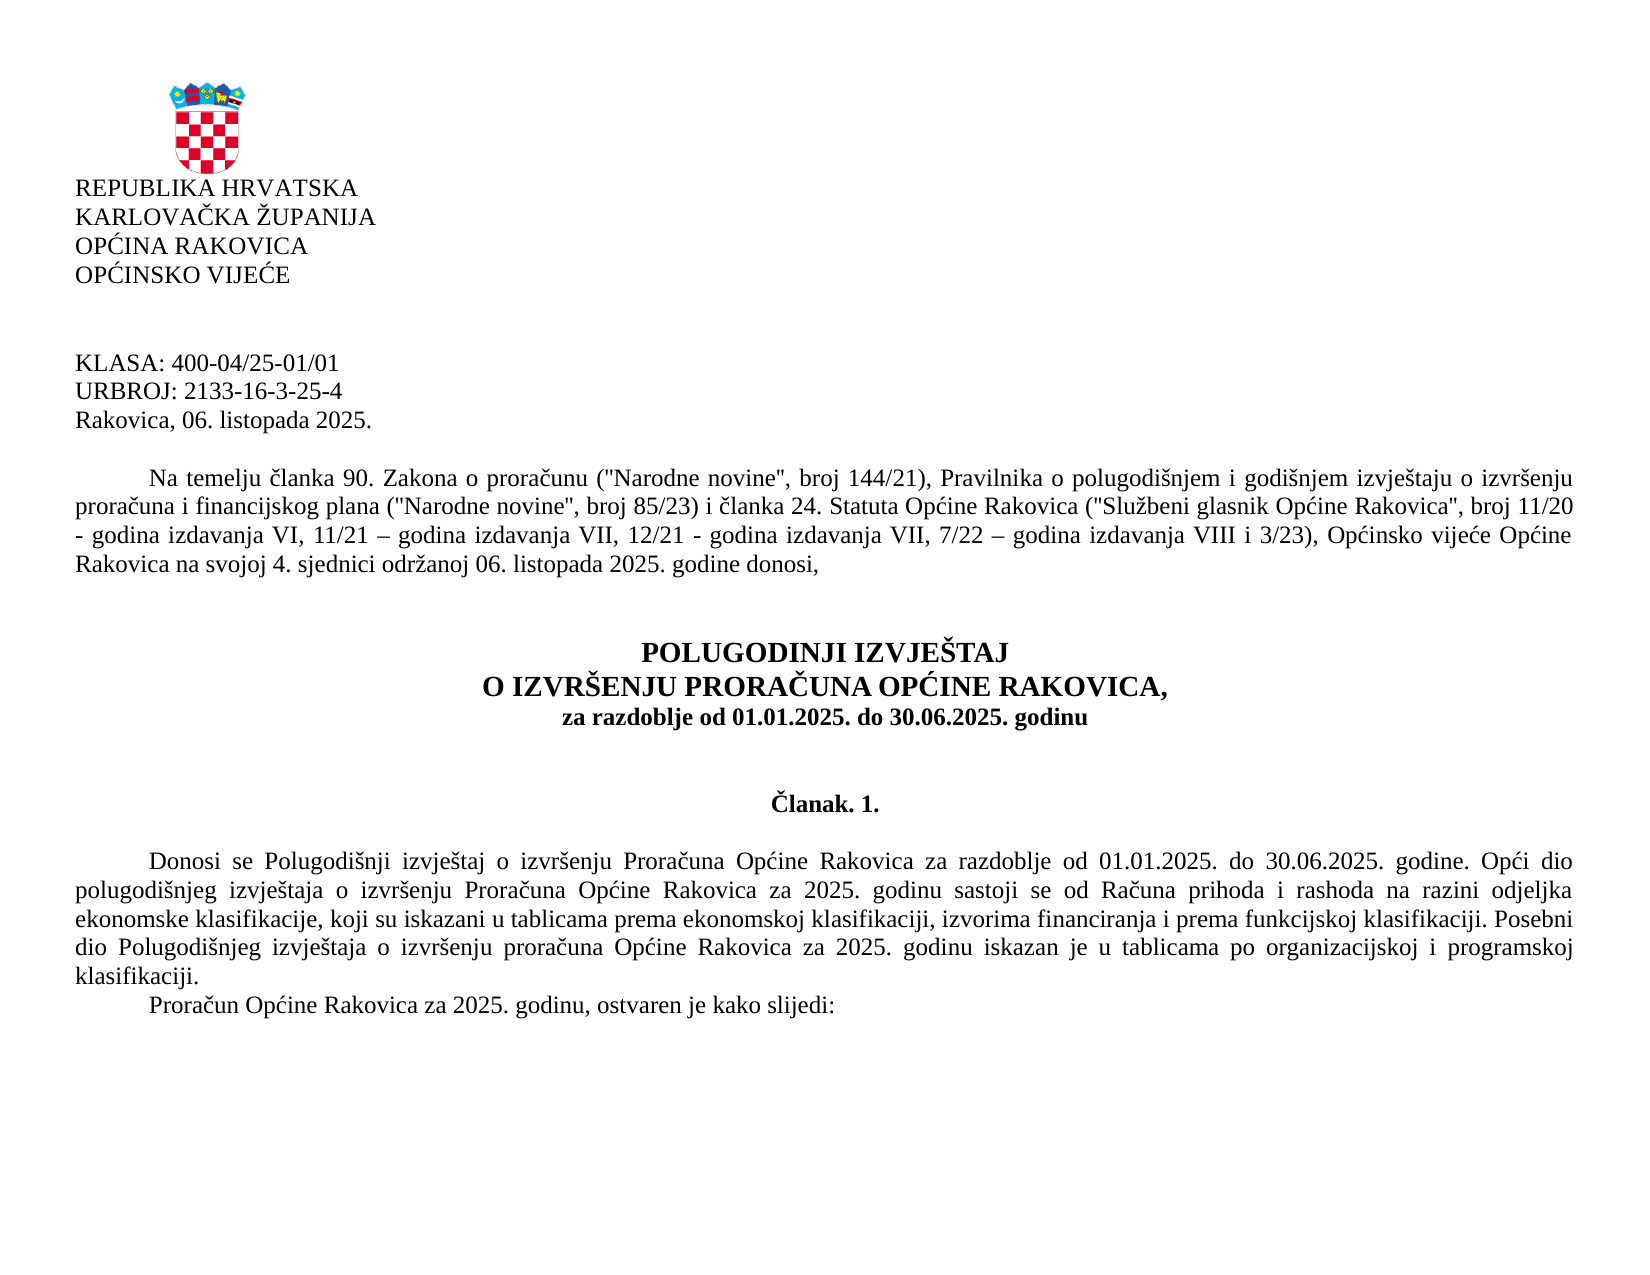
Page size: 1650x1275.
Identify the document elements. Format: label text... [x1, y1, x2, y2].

text O IZVRŠENJU PRORAČUNA OPĆINE RAKOVICA, [75, 669, 1575, 702]
text za razdoblje od 01.01.2025. do 30.06.2025. godinu [75, 702, 1575, 731]
text Na temelju članka 90. Zakona o proračunu (''Narodne novine'', broj 144/21), Pravilnika o polugodišnjem i godišnjem izvještaju o izvršenju proračuna i financijskog plana (''Narodne novine'', broj 85/23) i članka 24. Statuta Općine Rakovica (''Službeni glasnik Općine Rakovica'', broj 11/20 - godina izdavanja VI, 11/21 – godina izdavanja VII, 12/21 - godina izdavanja VII, 7/22 – godina izdavanja VIII i 3/23), Općinsko vijeće Općine Rakovica na svojoj 4. sjednici održanoj 06. listopada 2025. godine donosi, [75, 463, 1575, 578]
text OPĆINA RAKOVICA [75, 231, 1579, 260]
text OPĆINSKO VIJEĆE [75, 260, 1579, 289]
text URBROJ: 2133-16-3-25-4 [75, 377, 1575, 405]
text KLASA: 400-04/25-01/01 [75, 348, 1575, 377]
text POLUGODINJI IZVJEŠTAJ [75, 635, 1575, 669]
text Rakovica, 06. listopada 2025. [75, 405, 1575, 434]
text REPUBLIKA HRVATSKA [75, 173, 1579, 202]
picture [168, 81, 246, 174]
text KARLOVAČKA ŽUPANIJA [75, 202, 1579, 231]
text Članak. 1. [75, 789, 1575, 817]
text Proračun Općine Rakovica za 2025. godinu, ostvaren je kako slijedi: [75, 990, 1575, 1019]
text Donosi se Polugodišnji izvještaj o izvršenju Proračuna Općine Rakovica za razdoblje od 01.01.2025. do 30.06.2025. godine. Opći dio polugodišnjeg izvještaja o izvršenju Proračuna Općine Rakovica za 2025. godinu sastoji se od Računa prihoda i rashoda na razini odjeljka ekonomske klasifikacije, koji su iskazani u tablicama prema ekonomskoj klasifikaciji, izvorima financiranja i prema funkcijskoj klasifikaciji. Posebni dio Polugodišnjeg izvještaja o izvršenju proračuna Općine Rakovica za 2025. godinu iskazan je u tablicama po organizacijskoj i programskoj klasifikaciji. [75, 846, 1575, 990]
